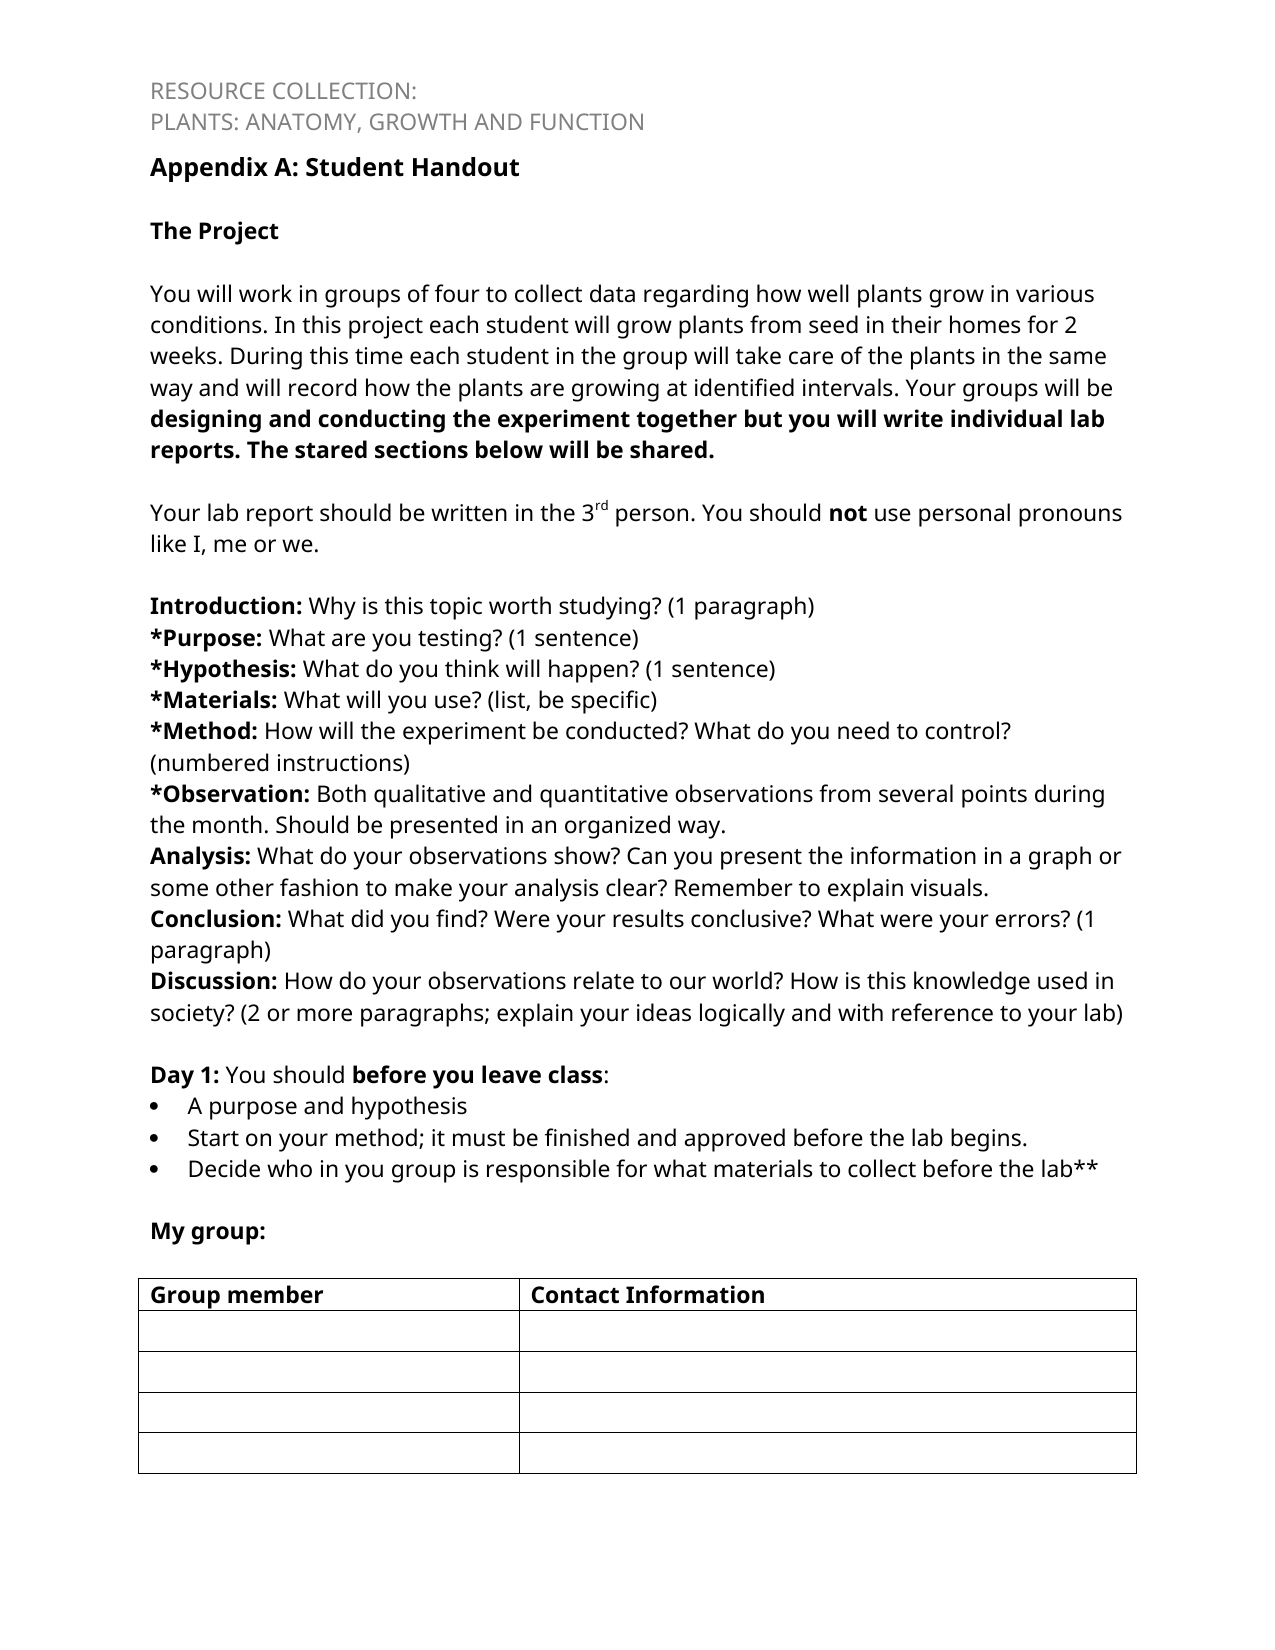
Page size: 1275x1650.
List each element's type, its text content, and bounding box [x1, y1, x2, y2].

text *Hypothesis: What do you think will happen? (1 sentence) [150, 653, 1125, 684]
text Day 1: You should before you leave class: [150, 1059, 1125, 1090]
table_cell [520, 1433, 1136, 1473]
text You will work in groups of four to collect data regarding how well plants grow in various conditions. In this project each student will grow plants from seed in their homes for 2 weeks. During this time each student in the group will take care of the plants in the same way and will record how the plants are growing at identified intervals. Your groups will be designing and conducting the experiment together but you will write individual lab reports. The stared sections below will be shared. [150, 278, 1125, 465]
text My group: [150, 1215, 1125, 1247]
table_cell [139, 1311, 519, 1351]
text Analysis: What do your observations show? Can you present the information in a graph or some other fashion to make your analysis clear? Remember to explain visuals. [150, 840, 1125, 903]
table_cell [520, 1393, 1136, 1432]
text Conclusion: What did you find? Were your results conclusive? What were your errors? (1 paragraph) [150, 903, 1125, 965]
text Your lab report should be written in the 3rd person. You should not use personal pronouns like I, me or we. [150, 497, 1125, 559]
table_cell [520, 1352, 1136, 1392]
text Discussion: How do your observations relate to our world? How is this knowledge used in society? (2 or more paragraphs; explain your ideas logically and with reference to your lab) [150, 965, 1125, 1028]
list A purpose and hypothesis [150, 1090, 1125, 1122]
text *Materials: What will you use? (list, be specific) [150, 684, 1125, 715]
table_cell [139, 1352, 519, 1392]
text *Purpose: What are you testing? (1 sentence) [150, 622, 1125, 653]
table_header Contact Information [520, 1279, 1136, 1310]
list Decide who in you group is responsible for what materials to collect before the lab** [150, 1153, 1125, 1184]
subtitle Appendix A: Student Handout [150, 150, 1125, 184]
text Introduction: Why is this topic worth studying? (1 paragraph) [150, 590, 1125, 622]
text *Method: How will the experiment be conducted? What do you need to control? (numbered instructions) [150, 715, 1125, 778]
list Start on your method; it must be finished and approved before the lab begins. [150, 1122, 1125, 1153]
text The Project [150, 215, 1125, 247]
table_header Group member [139, 1279, 519, 1310]
table_cell [139, 1393, 519, 1432]
text *Observation: Both qualitative and quantitative observations from several points during the month. Should be presented in an organized way. [150, 778, 1125, 840]
table_cell [139, 1433, 519, 1473]
table_cell [520, 1311, 1136, 1351]
